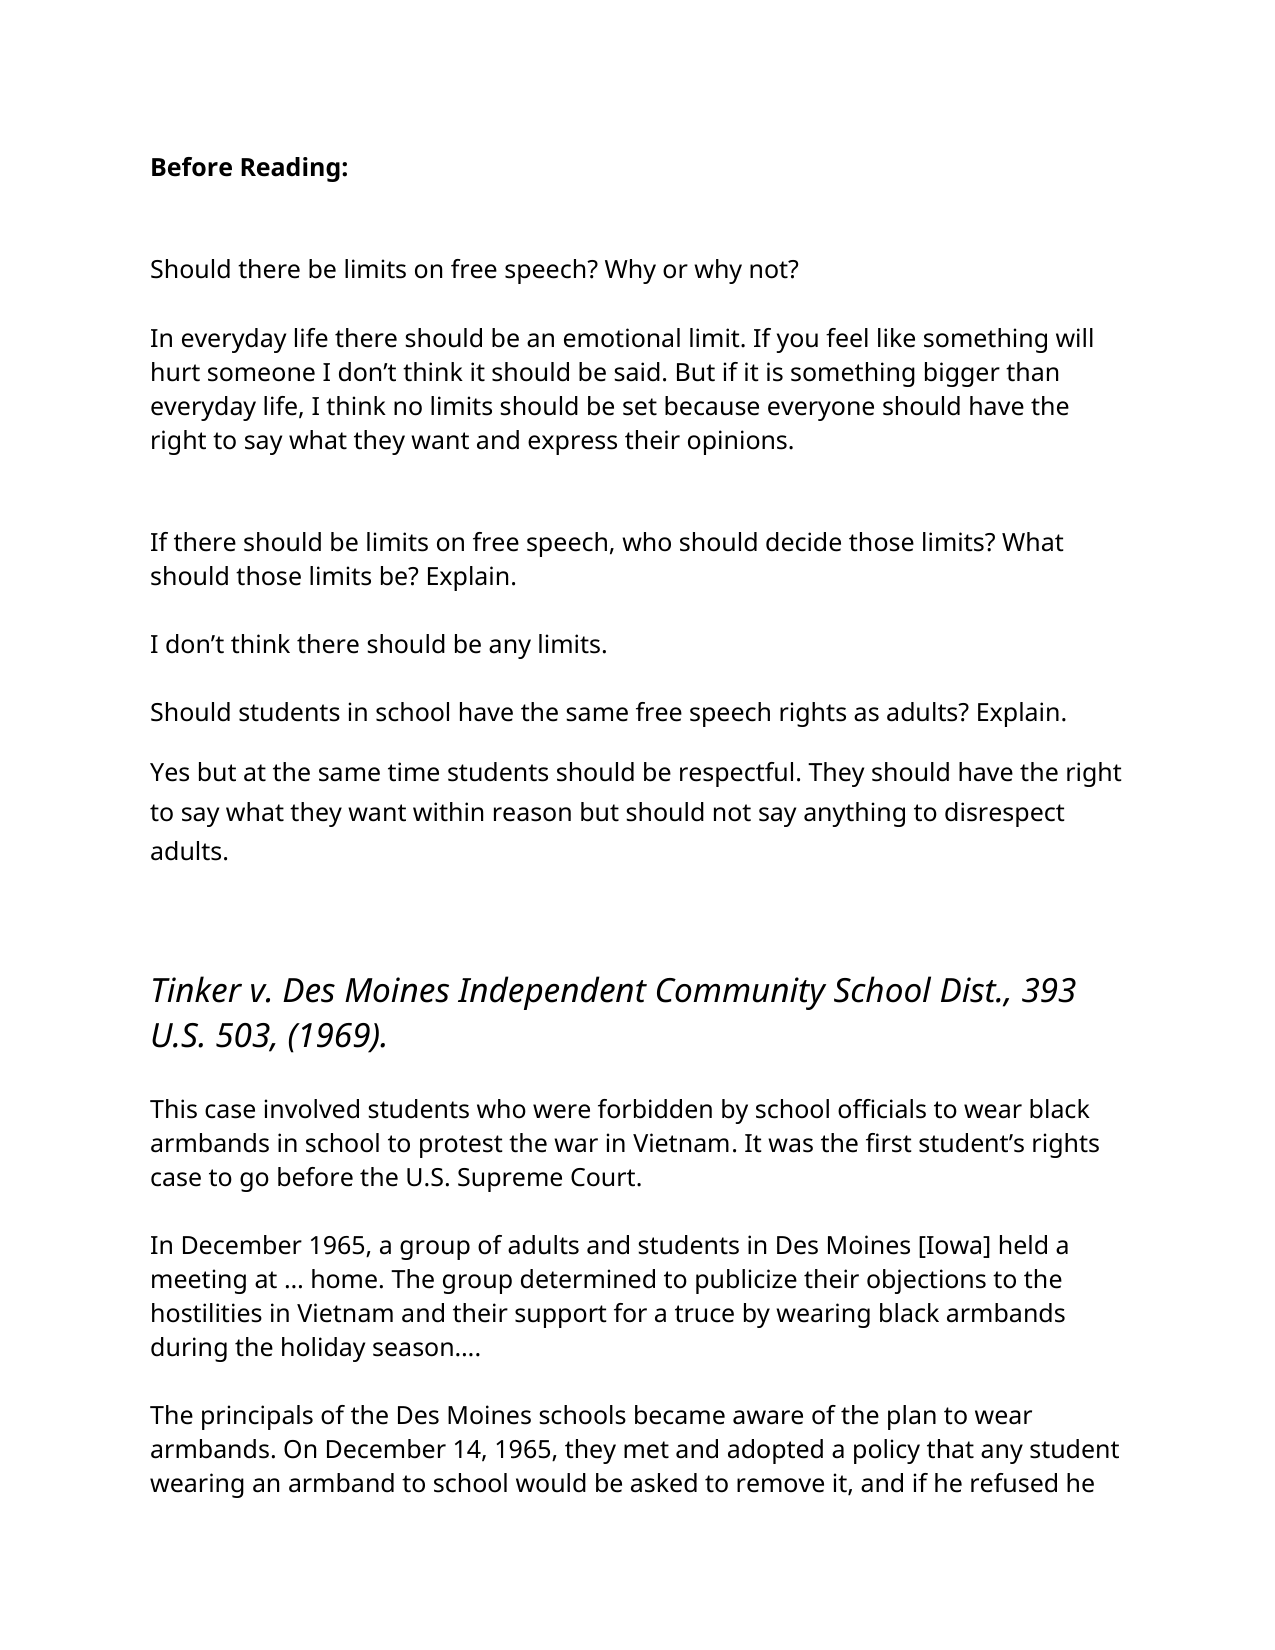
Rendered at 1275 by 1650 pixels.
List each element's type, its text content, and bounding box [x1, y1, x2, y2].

text meeting at … home. The group determined to publicize their objections to the [150, 1262, 1125, 1296]
text The principals of the Des Moines schools became aware of the plan to wear [150, 1398, 1125, 1432]
text In everyday life there should be an emotional limit. If you feel like something will hurt someone I don’t think it should be said. But if it is something bigger than everyday life, I think no limits should be set because everyone should have the right to say what they want and express their opinions. [150, 320, 1125, 457]
text Should there be limits on free speech? Why or why not? [150, 252, 1125, 286]
text Yes but at the same time students should be respectful. They should have the right to say what they want within reason but should not say anything to disrespect adults. [150, 755, 1125, 867]
text I don’t think there should be any limits. [150, 627, 1125, 661]
text Should students in school have the same free speech rights as adults? Explain. [150, 695, 1125, 729]
text wearing an armband to school would be asked to remove it, and if he refused he [150, 1466, 1125, 1500]
text armbands. On December 14, 1965, they met and adopted a policy that any student [150, 1432, 1125, 1466]
text Tinker v. Des Moines Independent Community School Dist., 393 U.S. 503, (1969). [150, 966, 1125, 1057]
text case to go before the U.S. Supreme Court. [150, 1159, 1125, 1193]
text Before Reading: [150, 150, 1125, 184]
text If there should be limits on free speech, who should decide those limits? What should those limits be? Explain. [150, 525, 1125, 593]
text armbands in school to protest the war in Vietnam. It was the first student’s rights [150, 1125, 1125, 1159]
text This case involved students who were forbidden by school officials to wear black [150, 1091, 1125, 1125]
text during the holiday season…. [150, 1330, 1125, 1364]
text hostilities in Vietnam and their support for a truce by wearing black armbands [150, 1296, 1125, 1330]
text In December 1965, a group of adults and students in Des Moines [Iowa] held a [150, 1227, 1125, 1262]
